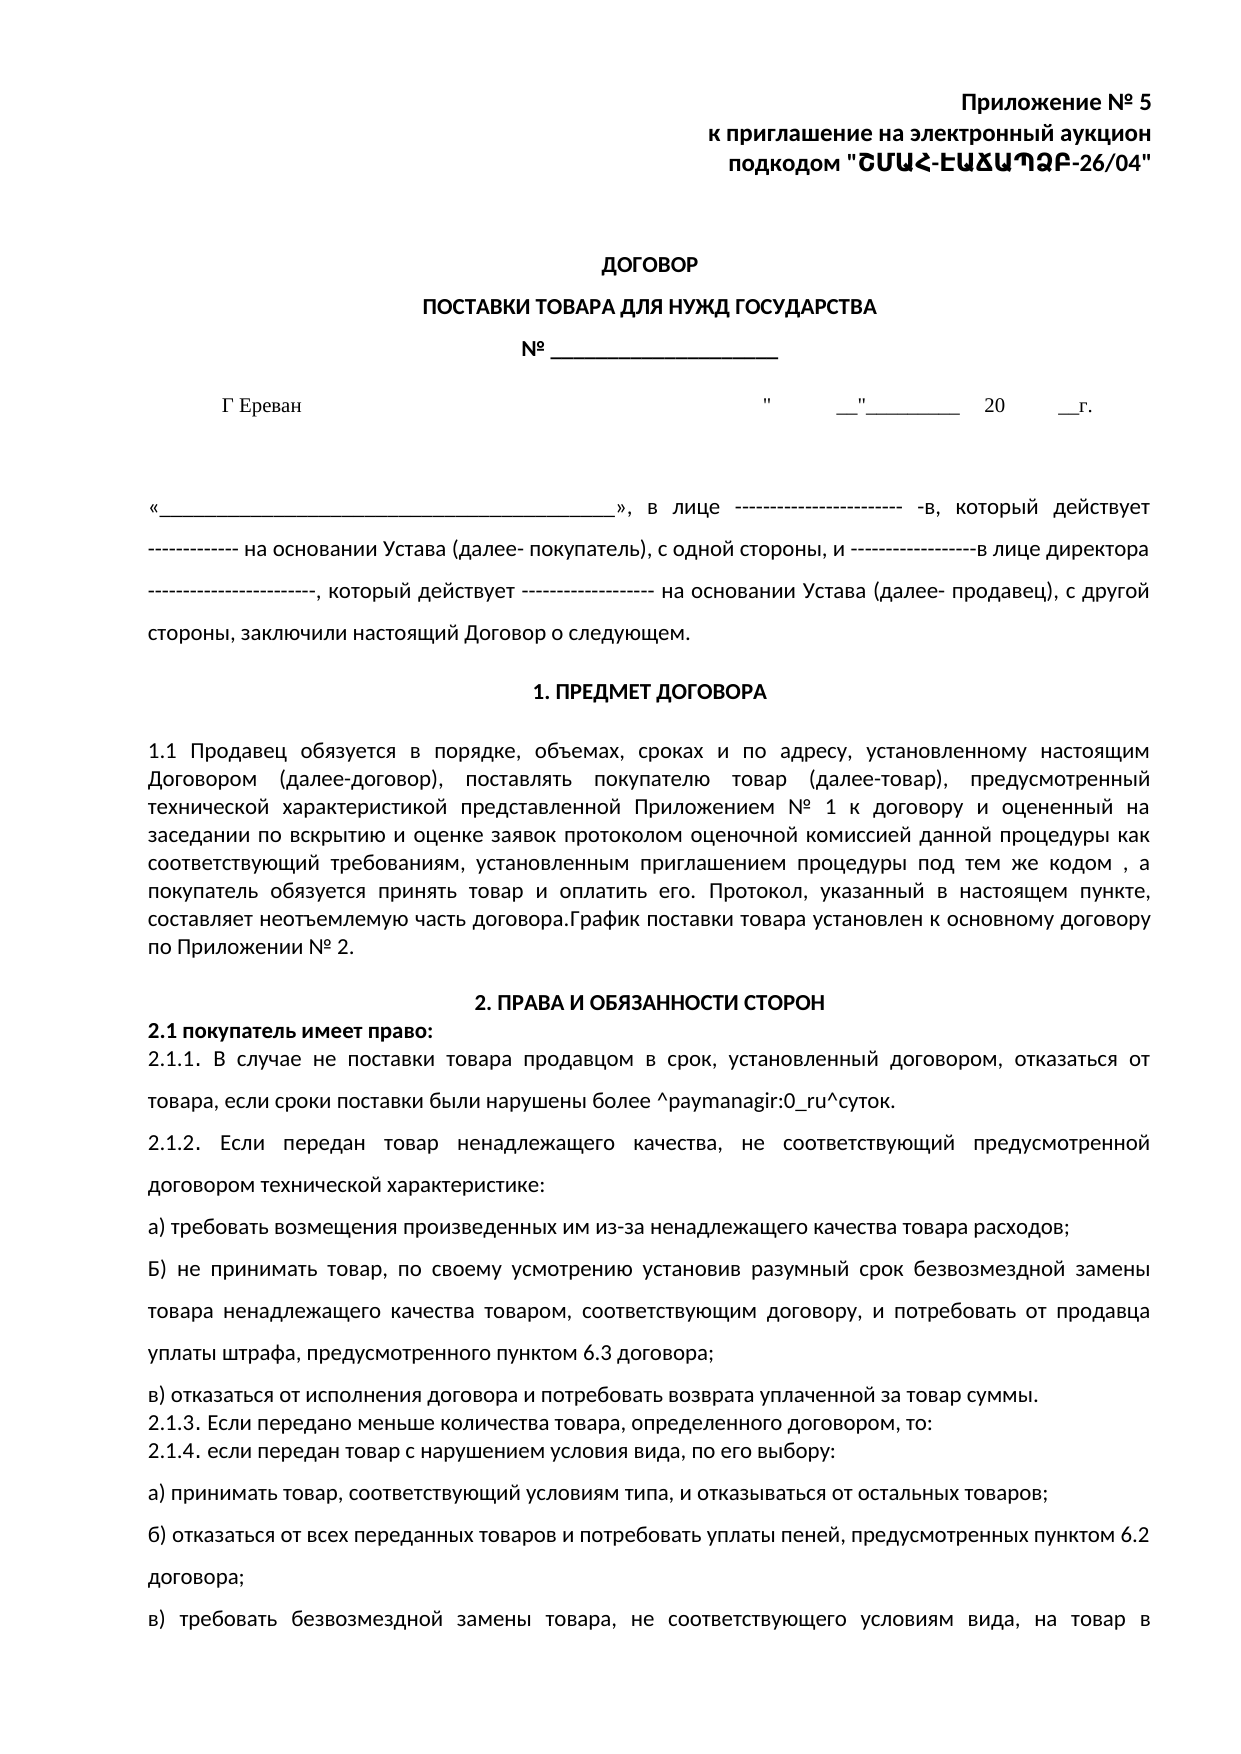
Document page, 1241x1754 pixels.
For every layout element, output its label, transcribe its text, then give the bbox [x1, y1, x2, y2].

text № ____________________ [148, 334, 1152, 362]
list 2.1.4․ если передан товар с нарушением условия вида, по его выбору: [148, 1436, 1152, 1464]
text 2.1 покупатель имеет право: [148, 1016, 1152, 1044]
text Приложение № 5 [148, 86, 1152, 117]
text «________________________________________», в лице ------------------------ -в, который действует ------------- на основании Устава (далее- покупатель), с одной стороны, и ------------------в лице директора ------------------------, который действует ------------------- на основании Устава (далее- продавец), с другой стороны, заключили настоящий Договор о следующем. [148, 492, 1152, 646]
table_header Г Ереван [136, 393, 620, 434]
list 2. ПРАВА И ОБЯЗАННОСТИ СТОРОН [148, 988, 1152, 1016]
text ДОГОВОР [148, 251, 1152, 278]
list а) требовать возмещения произведенных им из-за ненадлежащего качества товара расходов; [148, 1212, 1152, 1240]
list Б) не принимать товар, по своему усмотрению установив разумный срок безвозмездной замены товара ненадлежащего качества товаром, соответствующим договору, и потребовать от продавца уплаты штрафа, предусмотренного пунктом 6.3 договора; [148, 1254, 1152, 1366]
text 1.1 Продавец обязуется в порядке, объемах, сроках и по адресу, установленному настоящим Договором (далее-договор), поставлять покупателю товар (далее-товар), предусмотренный технической характеристикой представленной Приложением № 1 к договору и оцененный на заседании по вскрытию и оценке заявок протоколом оценочной комиссией данной процедуры как соответствующий требованиям, установленным приглашением процедуры под тем же кодом , а покупатель обязуется принять товар и оплатить его. Протокол, указанный в настоящем пункте, составляет неотъемлемую часть договора.График поставки товара установлен к основному договору по Приложении № 2. [148, 736, 1152, 960]
text 1. ПРЕДМЕТ ДОГОВОРА [148, 677, 1152, 705]
text к приглашение на электронный аукцион [177, 117, 1152, 147]
text 2.1.3․ Если передано меньше количества товара, определенного договором, то: [148, 1408, 1152, 1436]
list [148, 1604, 1152, 1632]
text в) отказаться от исполнения договора и потребовать возврата уплаченной за товар суммы. [148, 1380, 1152, 1408]
list 2.1.2․ Если передан товар ненадлежащего качества, не соответствующий предусмотренной договором технической характеристике: [148, 1128, 1152, 1198]
table_header " __"_________ 20 __г. [620, 393, 1104, 434]
text подкодом "ՇՄԱՀ-ԷԱՃԱՊՁԲ-26/04" [177, 147, 1152, 178]
text ПОСТАВКИ ТОВАРА ДЛЯ НУЖД ГОСУДАРСТВА [148, 292, 1152, 321]
list б) отказаться от всех переданных товаров и потребовать уплаты пеней, предусмотренных пунктом 6.2 договора; [148, 1520, 1152, 1590]
list 2.1.1․ В случае не поставки товара продавцом в срок, установленный договором, отказаться от товара, если сроки поставки были нарушены более ^paymanagir:0_ru^суток. [148, 1044, 1152, 1114]
list а) принимать товар, соответствующий условиям типа, и отказываться от остальных товаров; [148, 1478, 1152, 1506]
